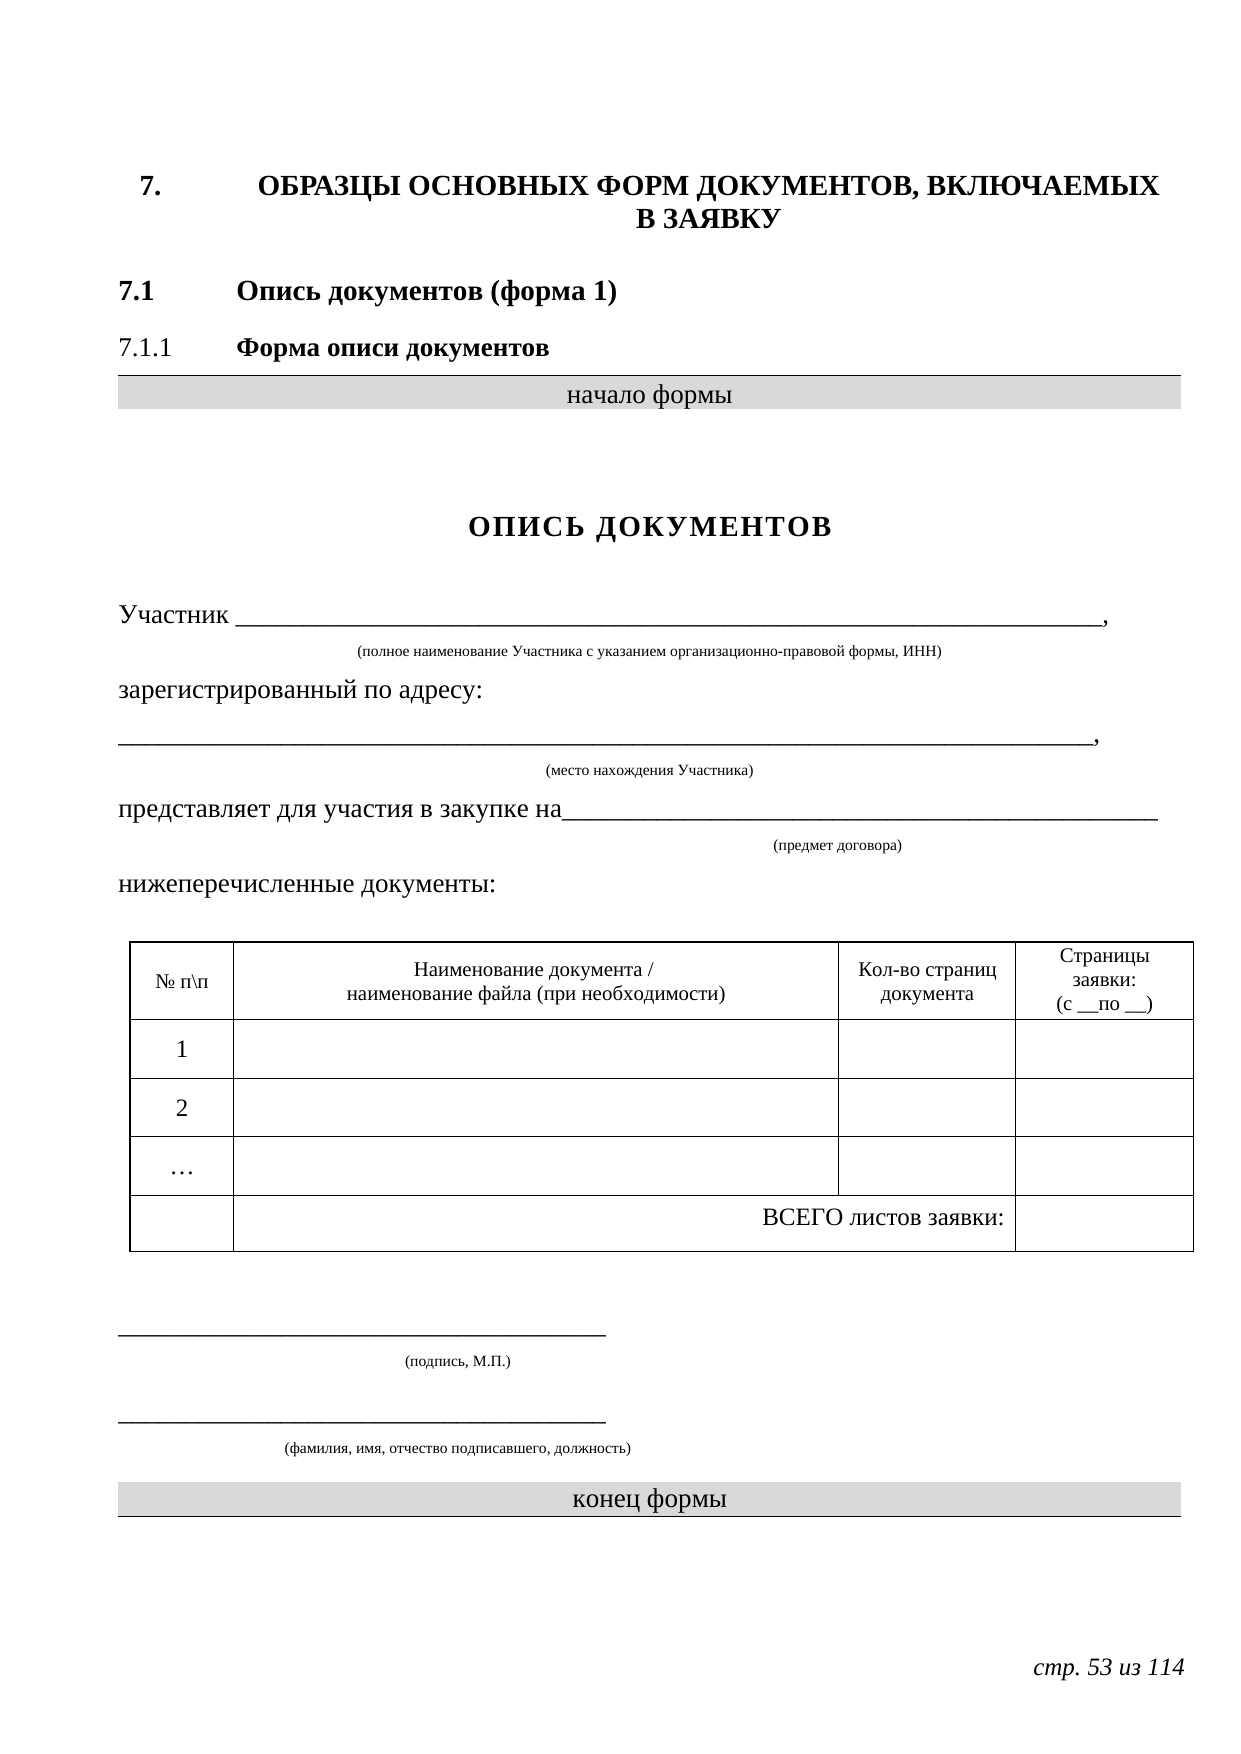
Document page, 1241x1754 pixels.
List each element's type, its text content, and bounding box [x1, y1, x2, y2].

table_cell 1 [131, 1020, 233, 1077]
text (фамилия, имя, отчество подписавшего, должность) [118, 1439, 797, 1470]
text нижеперечисленные документы: [118, 867, 1181, 898]
table_header № п\п [131, 943, 233, 1019]
table_cell [234, 1079, 838, 1136]
table_cell [839, 1079, 1015, 1136]
table_header Кол-во страниц документа [839, 943, 1015, 1019]
subtitle Опись документов (форма 1) [118, 273, 1181, 306]
table_cell 2 [131, 1079, 233, 1136]
text ОПИСЬ ДОКУМЕНТОВ [118, 509, 1181, 542]
subtitle ОБРАЗЦЫ ОСНОВНЫХ ФОРМ ДОКУМЕНТОВ, ВКЛЮЧАЕМЫХ В ЗАЯВКУ [118, 168, 1181, 235]
table_cell [839, 1020, 1015, 1077]
table_cell [234, 1137, 838, 1194]
text ____________________________________ [118, 1395, 1181, 1426]
text ____________________________________ [118, 1308, 1181, 1339]
text представляет для участия в закупке на____________________________________________ [118, 792, 1181, 823]
text (место нахождения Участника) [118, 761, 1181, 792]
table_cell [131, 1196, 233, 1251]
text начало формы [118, 376, 1181, 409]
text ________________________________________________________________________, [118, 717, 1181, 748]
table_header Наименование документа / наименование файла (при необходимости) [234, 943, 838, 1019]
text конец формы [118, 1482, 1181, 1516]
text Участник ________________________________________________________________, [118, 599, 1181, 630]
table_header Страницы заявки: (с __по __) [1016, 943, 1193, 1019]
table_cell [1016, 1020, 1193, 1077]
text (полное наименование Участника с указанием организационно-правовой формы, ИНН) [118, 642, 1181, 673]
table_cell … [131, 1137, 233, 1194]
table_cell [839, 1137, 1015, 1194]
text (подпись, М.П.) [118, 1352, 797, 1383]
table_cell ВСЕГО листов заявки: [234, 1196, 1015, 1251]
text зарегистрированный по адресу: [118, 673, 1181, 704]
table_cell [1016, 1137, 1193, 1194]
table_cell [1016, 1196, 1193, 1251]
table_cell [1016, 1079, 1193, 1136]
text (предмет договора) [118, 836, 1181, 867]
list Форма описи документов [118, 331, 1181, 362]
table_cell [234, 1020, 838, 1077]
